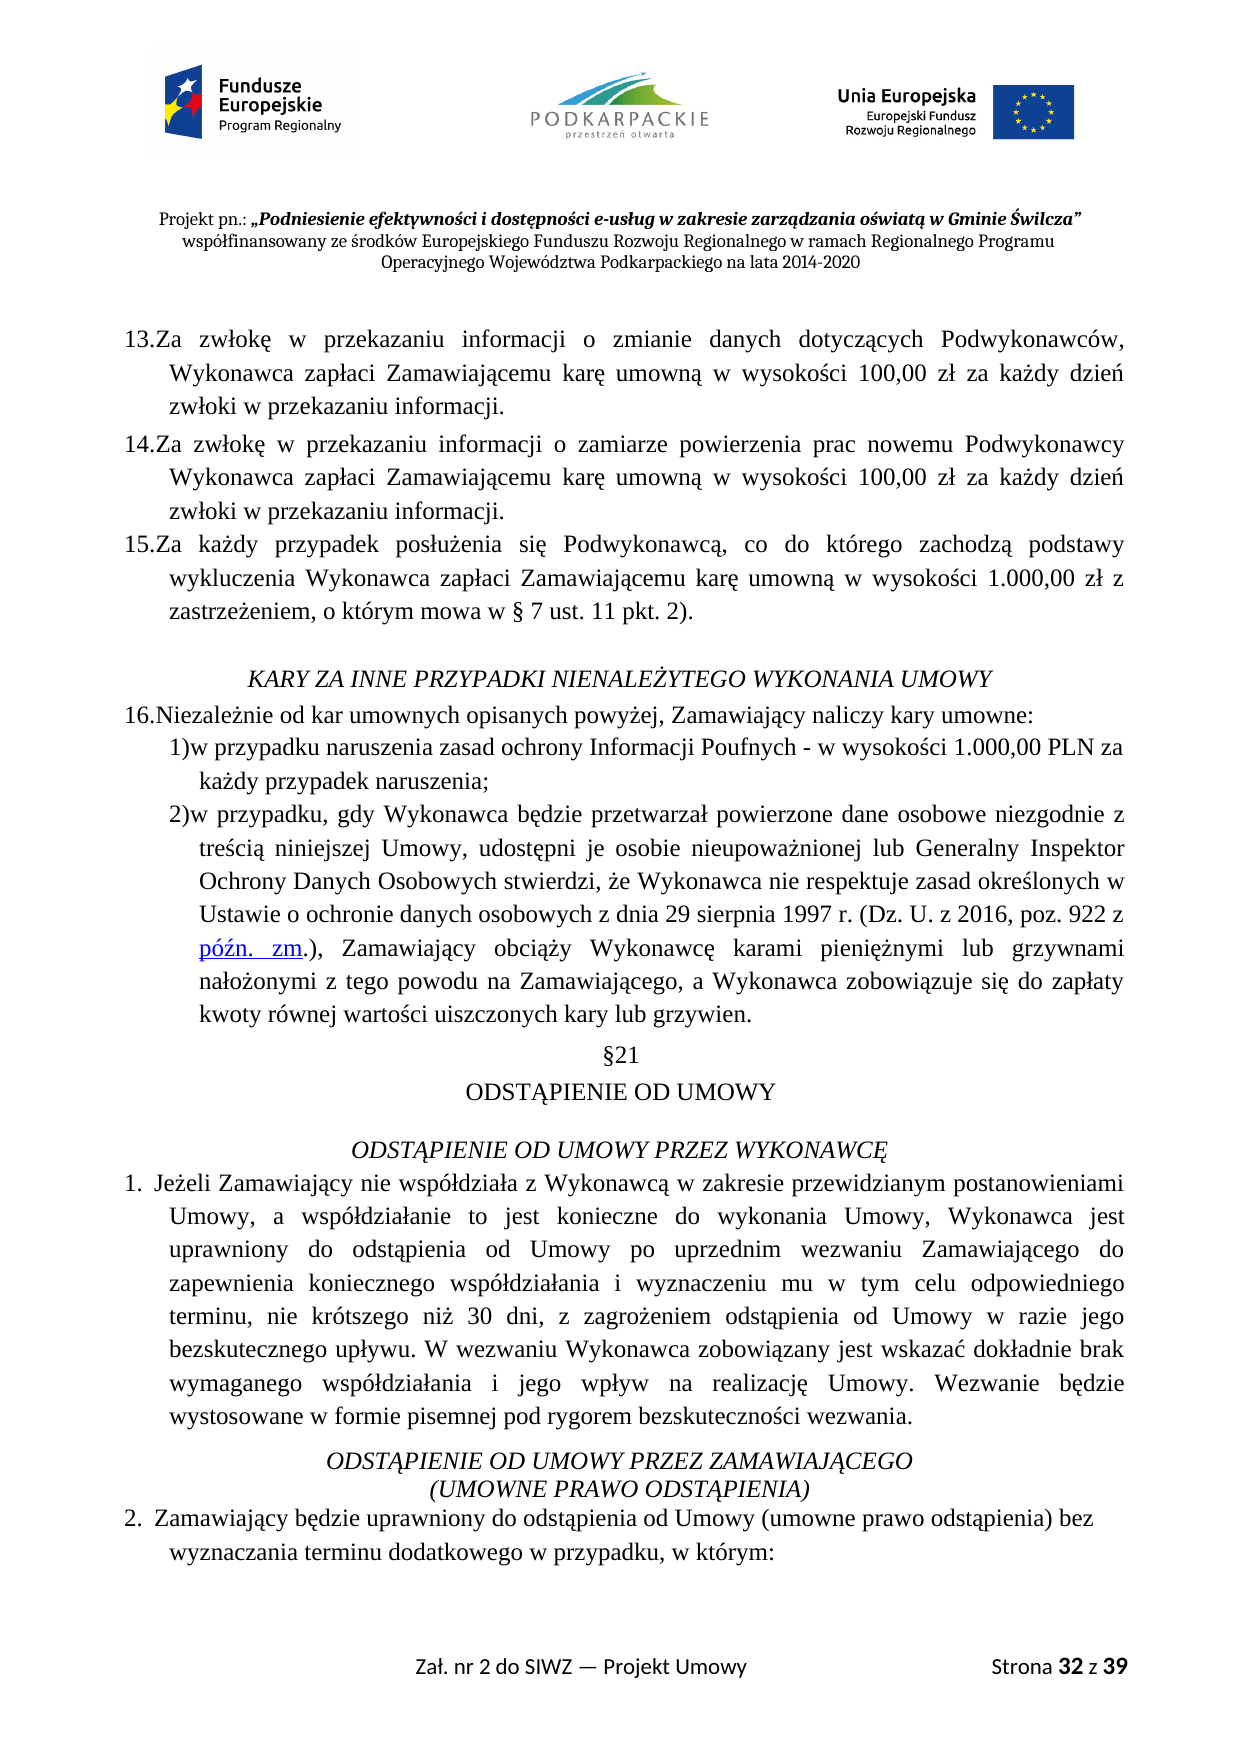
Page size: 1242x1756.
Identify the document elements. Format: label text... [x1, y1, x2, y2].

text ODSTĄPIENIE OD UMOWY PRZEZ ZAMAWIAJĄCEGO [109, 1446, 1133, 1474]
list Za zwłokę w przekazaniu informacji o zamiarze powierzenia prac nowemu Podwykonawcy Wykonawca zapłaci Zamawiającemu karę umowną w wysokości 100,00 zł za każdy dzień zwłoki w przekazaniu informacji. [124, 429, 1125, 524]
picture [147, 46, 359, 157]
list w przypadku, gdy Wykonawca będzie przetwarzał powierzone dane osobowe niezgodnie z treścią niniejszej Umowy, udostępni je osobie nieupoważnionej lub Generalny Inspektor Ochrony Danych Osobowych stwierdzi, że Wykonawca nie respektuje zasad określonych w Ustawie o ochronie danych osobowych z dnia 29 sierpnia 1997 r. (Dz. U. z 2016, poz. 922 z późn. zm.), Zamawiający obciąży Wykonawcę karami pieniężnymi lub grzywnami nałożonymi z tego powodu na Zamawiającego, a Wykonawca zobowiązuje się do zapłaty kwoty równej wartości uiszczonych kary lub grzywien. [169, 799, 1125, 1028]
list Za zwłokę w przekazaniu informacji o zmianie danych dotyczących Podwykonawców, Wykonawca zapłaci Zamawiającemu karę umowną w wysokości 100,00 zł za każdy dzień zwłoki w przekazaniu informacji. [124, 324, 1125, 420]
list w przypadku naruszenia zasad ochrony Informacji Poufnych - w wysokości 1.000,00 PLN za każdy przypadek naruszenia; [169, 732, 1125, 795]
picture [820, 66, 1093, 157]
text ODSTĄPIENIE OD UMOWY PRZEZ WYKONAWCĘ [109, 1135, 1133, 1164]
text §21 [109, 1040, 1133, 1069]
list Za każdy przypadek posłużenia się Podwykonawcą, co do którego zachodzą podstawy wykluczenia Wykonawca zapłaci Zamawiającemu karę umowną w wysokości 1.000,00 zł z zastrzeżeniem, o którym mowa w § 7 ust. 11 pkt. 2). [124, 529, 1125, 625]
list Niezależnie od kar umownych opisanych powyżej, Zamawiający naliczy kary umowne: [124, 700, 1133, 729]
list Zamawiający będzie uprawniony do odstąpienia od Umowy (umowne prawo odstąpienia) bez wyznaczania terminu dodatkowego w przypadku, w którym: [124, 1503, 1125, 1565]
picture [507, 48, 732, 163]
list Jeżeli Zamawiający nie współdziała z Wykonawcą w zakresie przewidzianym postanowieniami Umowy, a współdziałanie to jest konieczne do wykonania Umowy, Wykonawca jest uprawniony do odstąpienia od Umowy po uprzednim wezwaniu Zamawiającego do zapewnienia koniecznego współdziałania i wyznaczeniu mu w tym celu odpowiedniego terminu, nie krótszego niż 30 dni, z zagrożeniem odstąpienia od Umowy w razie jego bezskutecznego upływu. W wezwaniu Wykonawca zobowiązany jest wskazać dokładnie brak wymaganego współdziałania i jego wpływ na realizację Umowy. Wezwanie będzie wystosowane w formie pisemnej pod rygorem bezskuteczności wezwania. [124, 1168, 1125, 1430]
text KARY ZA INNE PRZYPADKI NIENALEŻYTEGO WYKONANIA UMOWY [109, 664, 1133, 692]
text ODSTĄPIENIE OD UMOWY [109, 1077, 1133, 1105]
text (UMOWNE PRAWO ODSTĄPIENIA) [109, 1474, 1133, 1503]
